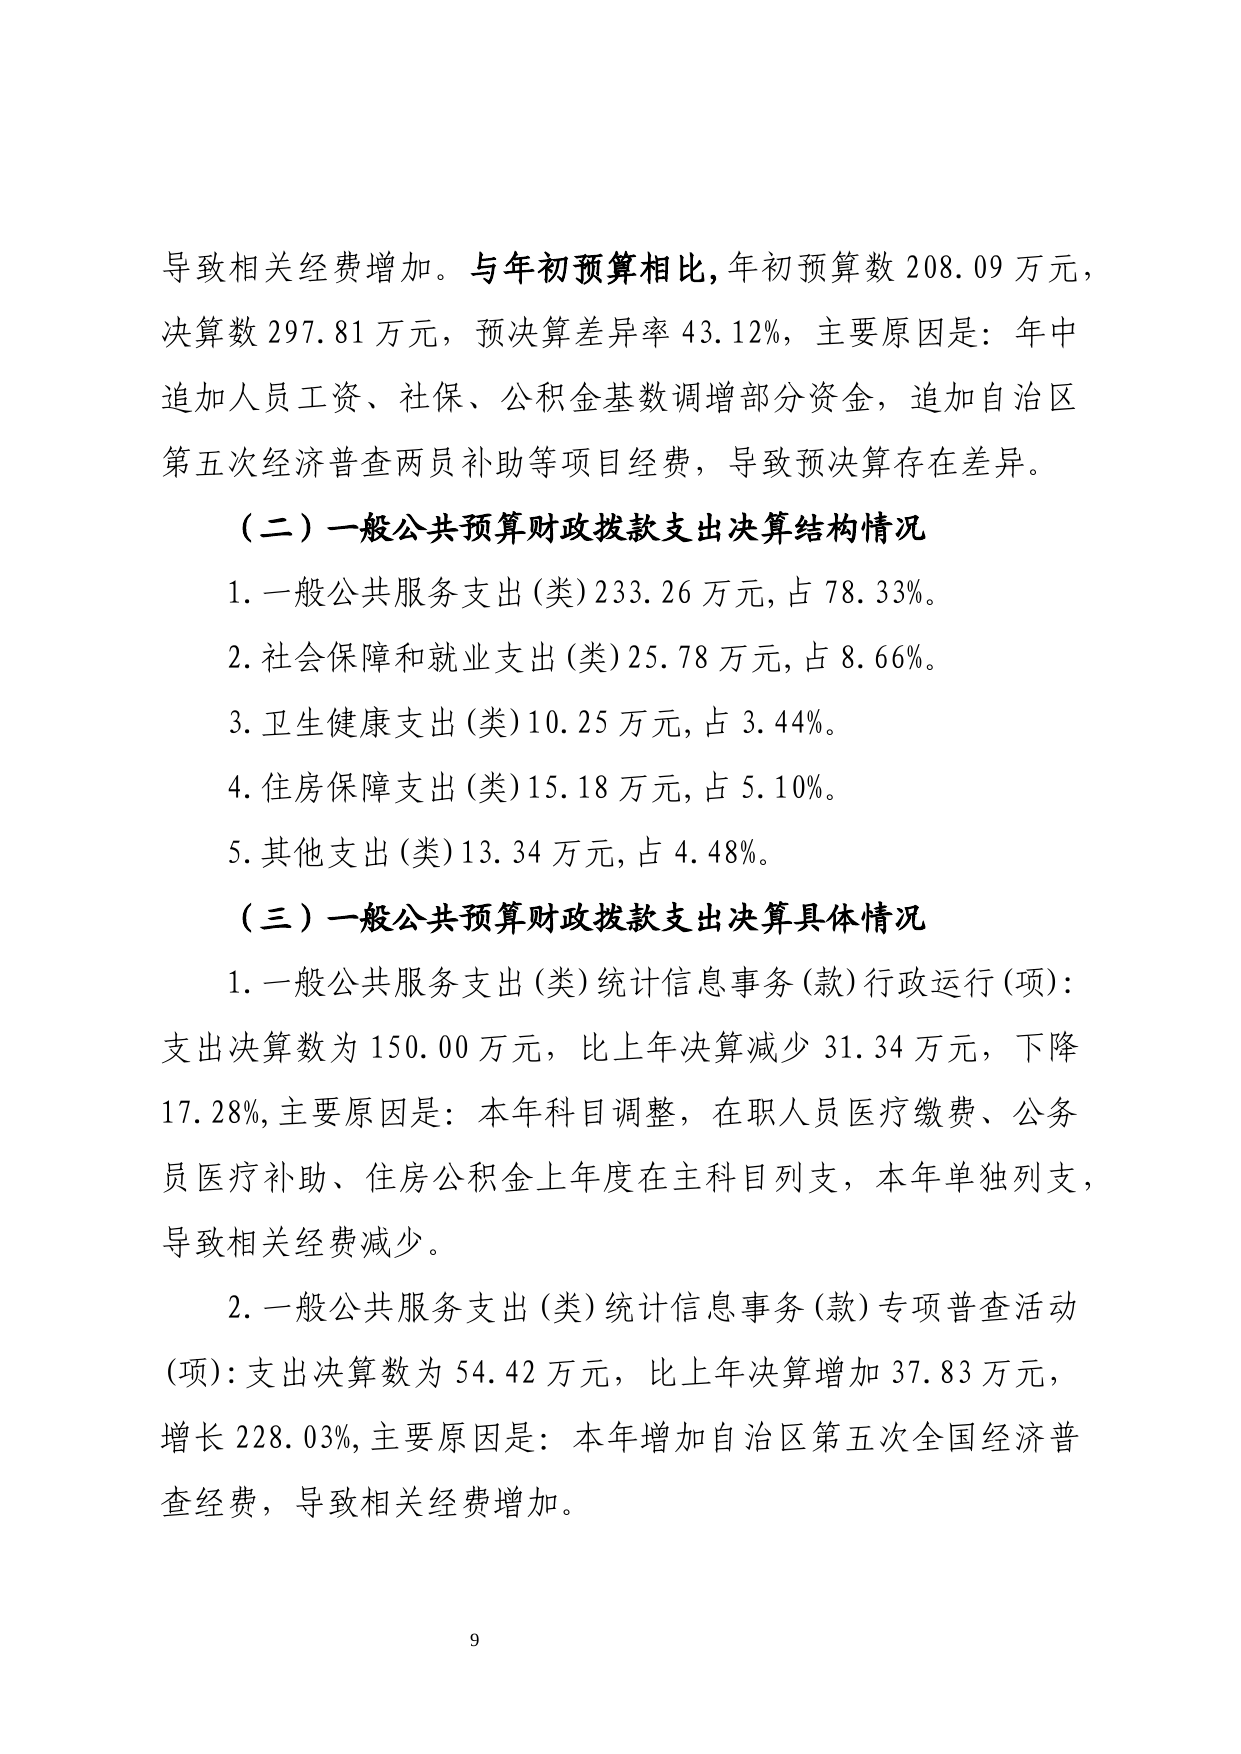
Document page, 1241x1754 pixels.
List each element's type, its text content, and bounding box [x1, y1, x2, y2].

text 1.一般公共服务支出(类)统计信息事务(款)行政运行(项):支出决算数为150.00万元，比上年决算减少31.34万元，下降17.28%,主要原因是：本年科目调整，在职人员医疗缴费、公务员医疗补助、住房公积金上年度在主科目列支，本年单独列支，导致相关经费减少。 [159, 948, 1081, 1273]
text 2.社会保障和就业支出(类)25.78万元,占8.66%。 [159, 623, 1081, 688]
text 1.一般公共服务支出(类)233.26万元,占78.33%。 [159, 558, 1081, 623]
text 5.其他支出(类)13.34万元,占4.48%。 [159, 818, 1081, 883]
text 3.卫生健康支出(类)10.25万元,占3.44%。 [159, 688, 1081, 753]
text （二）一般公共预算财政拨款支出决算结构情况 [159, 493, 1081, 558]
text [159, 233, 1081, 493]
text 4.住房保障支出(类)15.18万元,占5.10%。 [159, 753, 1081, 818]
text （三）一般公共预算财政拨款支出决算具体情况 [159, 883, 1081, 948]
text 2.一般公共服务支出(类)统计信息事务(款)专项普查活动(项):支出决算数为54.42万元，比上年决算增加37.83万元，增长228.03%,主要原因是：本年增加自治区第五次全国经济普查经费，导致相关经费增加。 [159, 1273, 1081, 1533]
